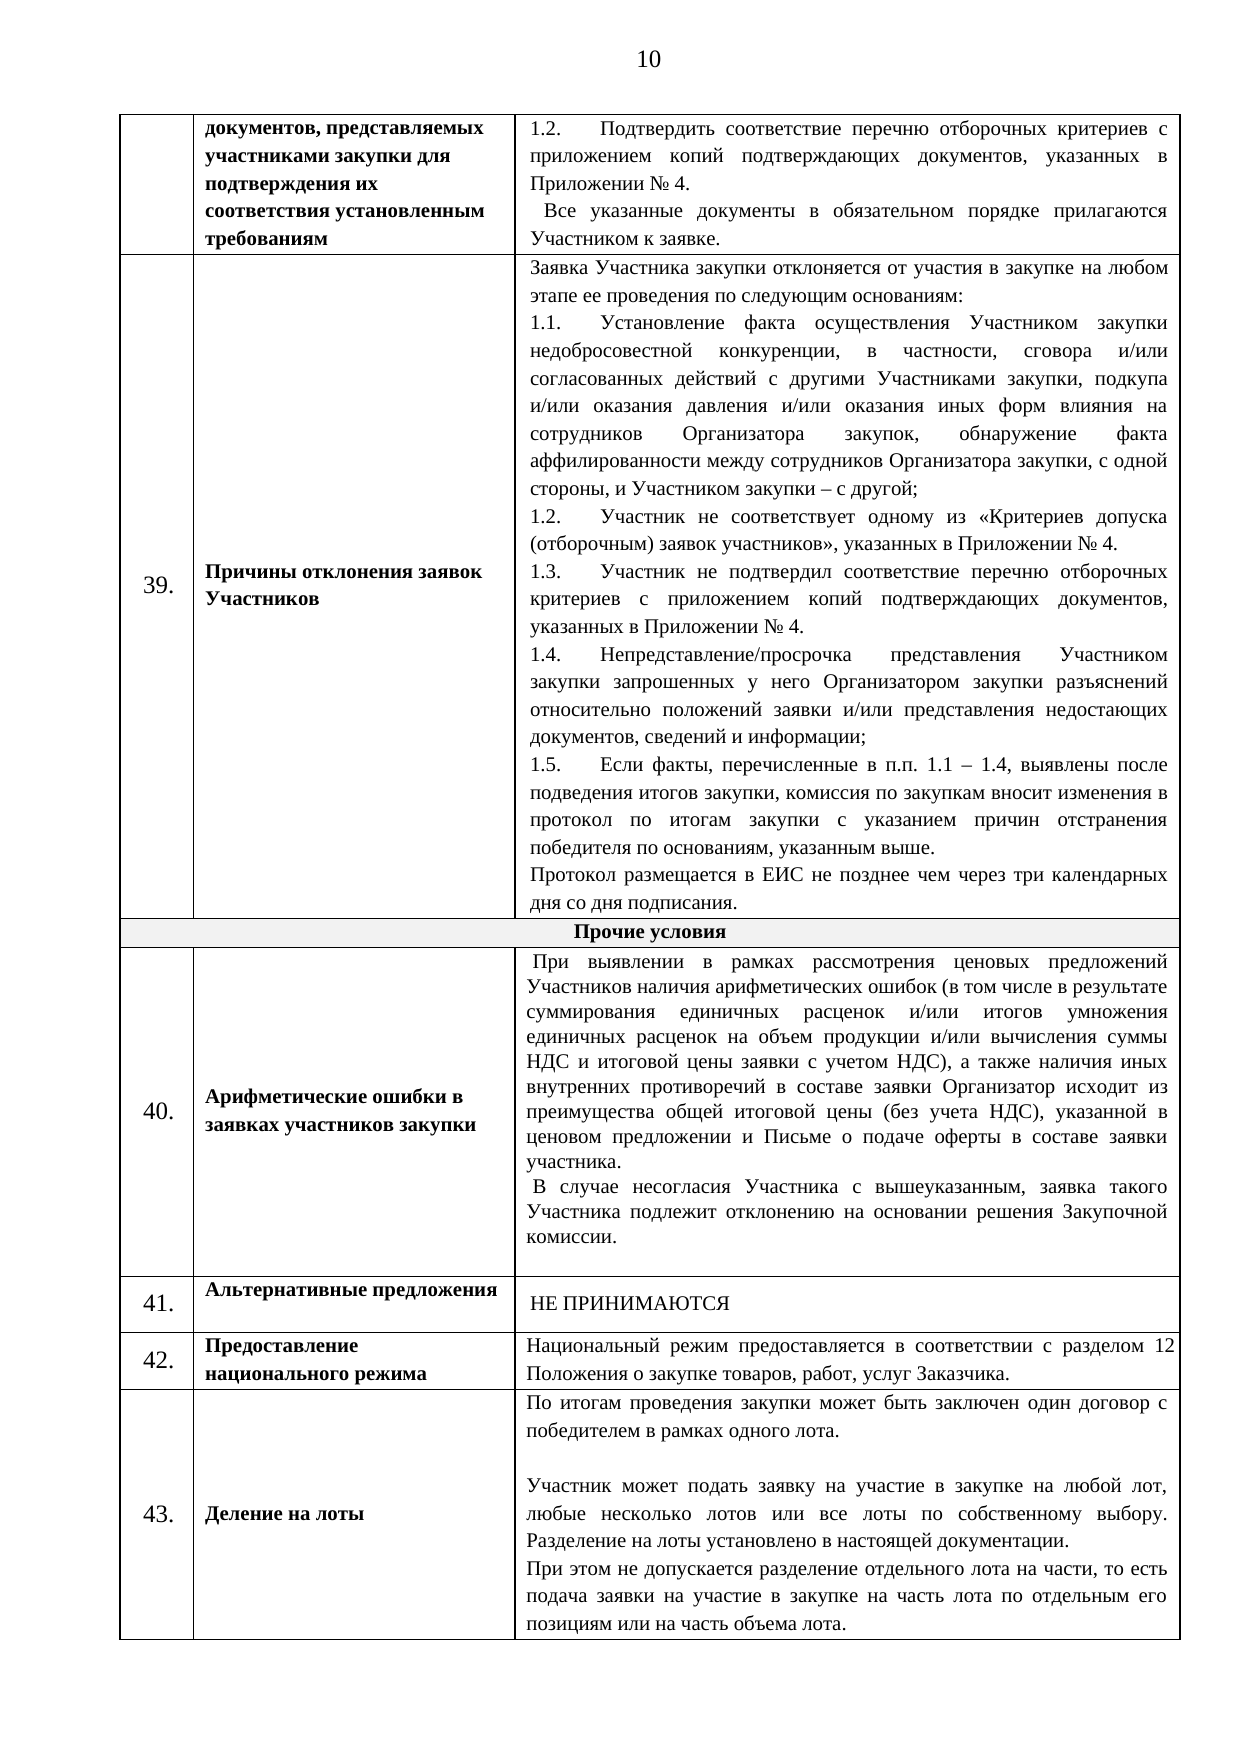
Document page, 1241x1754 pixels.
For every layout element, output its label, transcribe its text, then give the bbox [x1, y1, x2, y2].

table_cell [121, 255, 193, 918]
table_cell Деление на лоты [194, 1390, 514, 1639]
table_cell Прочие условия [121, 919, 1179, 947]
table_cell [194, 115, 514, 254]
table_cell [516, 115, 1179, 254]
table_cell При выявлении в рамках рассмотрения ценовых предложений Участников наличия арифметических ошибок (в том числе в результате суммирования единичных расценок и/или итогов умножения единичных расценок на объем продукции и/или вычисления суммы НДС и итоговой цены заявки с учетом НДС), а также наличия иных внутренних противоречий в составе заявки Организатор исходит из преимущества общей итоговой цены (без учета НДС), указанной в ценовом предложении и Письме о подаче оферты в составе заявки участника. В случае несогласия Участника с вышеуказанным, заявка такого Участника подлежит отклонению на основании решения Закупочной комиссии. [516, 948, 1179, 1276]
table_cell Заявка Участника закупки отклоняется от участия в закупке на любом этапе ее проведения по следующим основаниям: Установление факта осуществления Участником закупки недобросовестной конкуренции, в частности, сговора и/или согласованных действий с другими Участниками закупки, подкупа и/или оказания давления и/или оказания иных форм влияния на сотрудников Организатора закупок, обнаружение факта аффилированности между сотрудников Организатора закупки, с одной стороны, и Участником закупки – с другой; Участник не соответствует одному из «Критериев допуска (отборочным) заявок участников», указанных в Приложении № 4. Участник не подтвердил соответствие перечню отборочных критериев с приложением копий подтверждающих документов, указанных в Приложении № 4. Непредставление/просрочка представления Участником закупки запрошенных у него Организатором закупки разъяснений относительно положений заявки и/или представления недостающих документов, сведений и информации; Если факты, перечисленные в п.п. 1.1 – 1.4, выявлены после подведения итогов закупки, комиссия по закупкам вносит изменения в протокол по итогам закупки с указанием причин отстранения победителя по основаниям, указанным выше. Протокол размещается в ЕИС не позднее чем через три календарных дня со дня подписания. [516, 255, 1179, 918]
table_cell По итогам проведения закупки может быть заключен один договор с победителем в рамках одного лота. Участник может подать заявку на участие в закупке на любой лот, любые несколько лотов или все лоты по собственному выбору. Разделение на лоты установлено в настоящей документации. При этом не допускается разделение отдельного лота на части, то есть подача заявки на участие в закупке на часть лота по отдельным его позициям или на часть объема лота. [516, 1390, 1179, 1639]
table_cell [121, 1390, 193, 1639]
table_cell Альтернативные предложения [194, 1277, 514, 1332]
table_cell Предоставление национального режима [194, 1333, 514, 1389]
table_cell [121, 948, 193, 1276]
table_cell Причины отклонения заявок Участников [194, 255, 514, 918]
table_cell [121, 115, 193, 254]
table_cell [121, 1333, 193, 1389]
table_cell Национальный режим предоставляется в соответствии с разделом 12 Положения о закупке товаров, работ, услуг Заказчика. [516, 1333, 1179, 1389]
table_cell Арифметические ошибки в заявках участников закупки [194, 948, 514, 1276]
table_cell [121, 1277, 193, 1332]
table_cell НЕ ПРИНИМАЮТСЯ [516, 1277, 1179, 1332]
